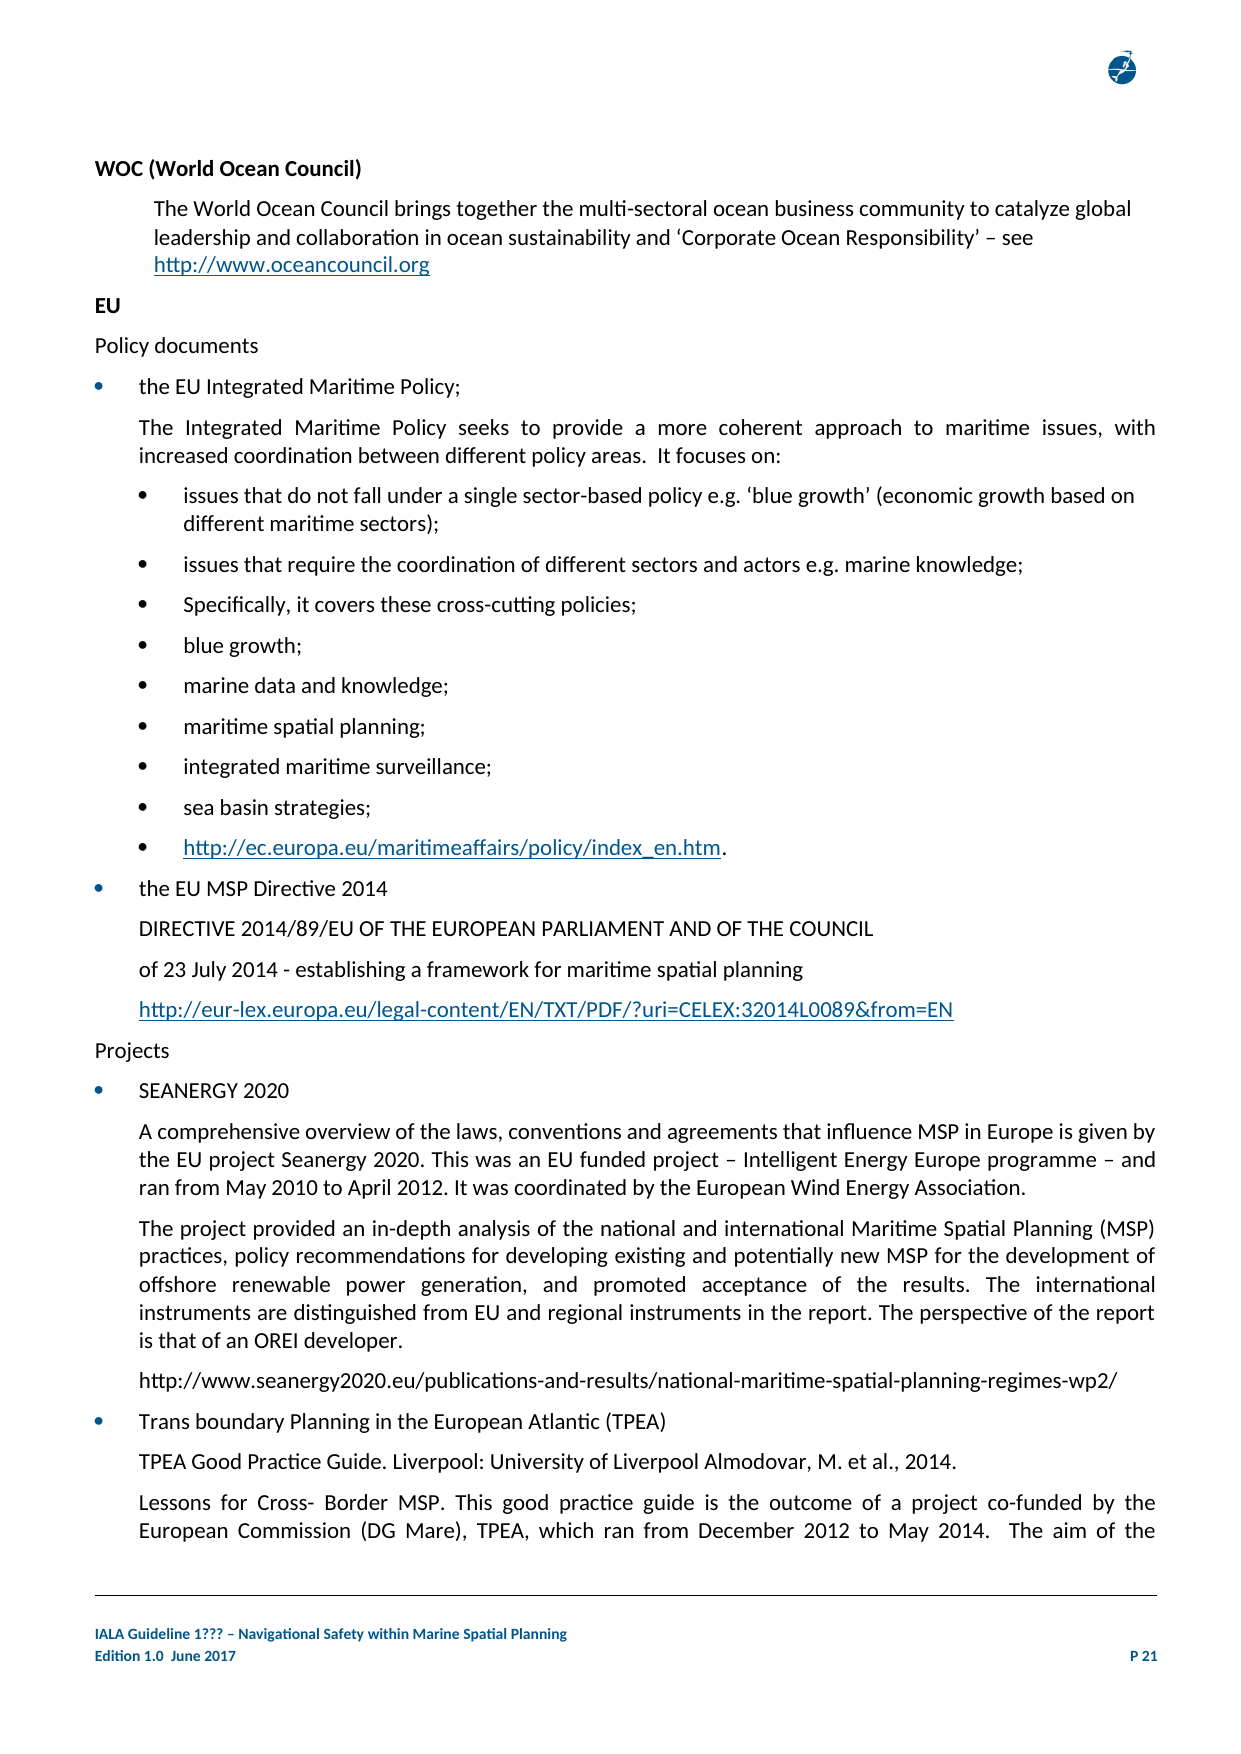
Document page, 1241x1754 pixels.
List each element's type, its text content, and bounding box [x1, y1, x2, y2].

text marine data and knowledge; [139, 671, 1157, 699]
text issues that require the coordination of different sectors and actors e.g. marine knowledge; [139, 550, 1157, 578]
text blue growth; [139, 631, 1157, 659]
text sea basin strategies; [139, 793, 1157, 821]
text the EU Integrated Maritime Policy; [94, 372, 1157, 400]
text EU [94, 291, 1157, 319]
text Projects [94, 1036, 1157, 1064]
text http://eur-lex.europa.eu/legal-content/EN/TXT/PDF/?uri=CELEX:32014L0089&from=EN [139, 996, 1157, 1023]
text Trans boundary Planning in the European Atlantic (TPEA) [94, 1407, 1157, 1435]
text the EU MSP Directive 2014 [94, 874, 1157, 902]
text Policy documents [94, 332, 1157, 360]
text issues that do not fall under a single sector-based policy e.g. ‘blue growth’ (economic growth based on different maritime sectors); [139, 481, 1157, 537]
text The World Ocean Council brings together the multi-sectoral ocean business community to catalyze global leadership and collaboration in ocean sustainability and ‘Corporate Ocean Responsibility’ – see http://www.oceancouncil.org [153, 194, 1157, 279]
text WOC (World Ocean Council) [94, 154, 1157, 182]
text DIRECTIVE 2014/89/EU OF THE EUROPEAN PARLIAMENT AND OF THE COUNCIL [139, 914, 1157, 942]
text http://www.seanergy2020.eu/publications-and-results/national-maritime-spatial-planning-regimes-wp2/ [139, 1366, 1157, 1394]
text The Integrated Maritime Policy seeks to provide a more coherent approach to maritime issues, with increased coordination between different policy areas. It focuses on: [139, 413, 1157, 469]
text The project provided an in-depth analysis of the national and international Maritime Spatial Planning (MSP) practices, policy recommendations for developing existing and potentially new MSP for the development of offshore renewable power generation, and promoted acceptance of the results. The international instruments are distinguished from EU and regional instruments in the report. The perspective of the report is that of an OREI developer. [139, 1214, 1157, 1354]
text of 23 July 2014 - establishing a framework for maritime spatial planning [139, 955, 1157, 983]
text Specifically, it covers these cross-cutting policies; [139, 590, 1157, 618]
text A comprehensive overview of the laws, conventions and agreements that influence MSP in Europe is given by the EU project Seanergy 2020. This was an EU funded project – Intelligent Energy Europe programme – and ran from May 2010 to April 2012. It was coordinated by the European Wind Energy Association. [139, 1117, 1157, 1201]
text maritime spatial planning; [139, 712, 1157, 740]
text SEANERGY 2020 [94, 1077, 1157, 1104]
picture [1077, 0, 1196, 119]
text http://ec.europa.eu/maritimeaffairs/policy/index_en.htm. [139, 833, 1157, 861]
text integrated maritime surveillance; [139, 752, 1157, 780]
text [139, 1488, 1157, 1544]
text TPEA Good Practice Guide. Liverpool: University of Liverpool Almodovar, M. et al., 2014. [139, 1447, 1157, 1475]
